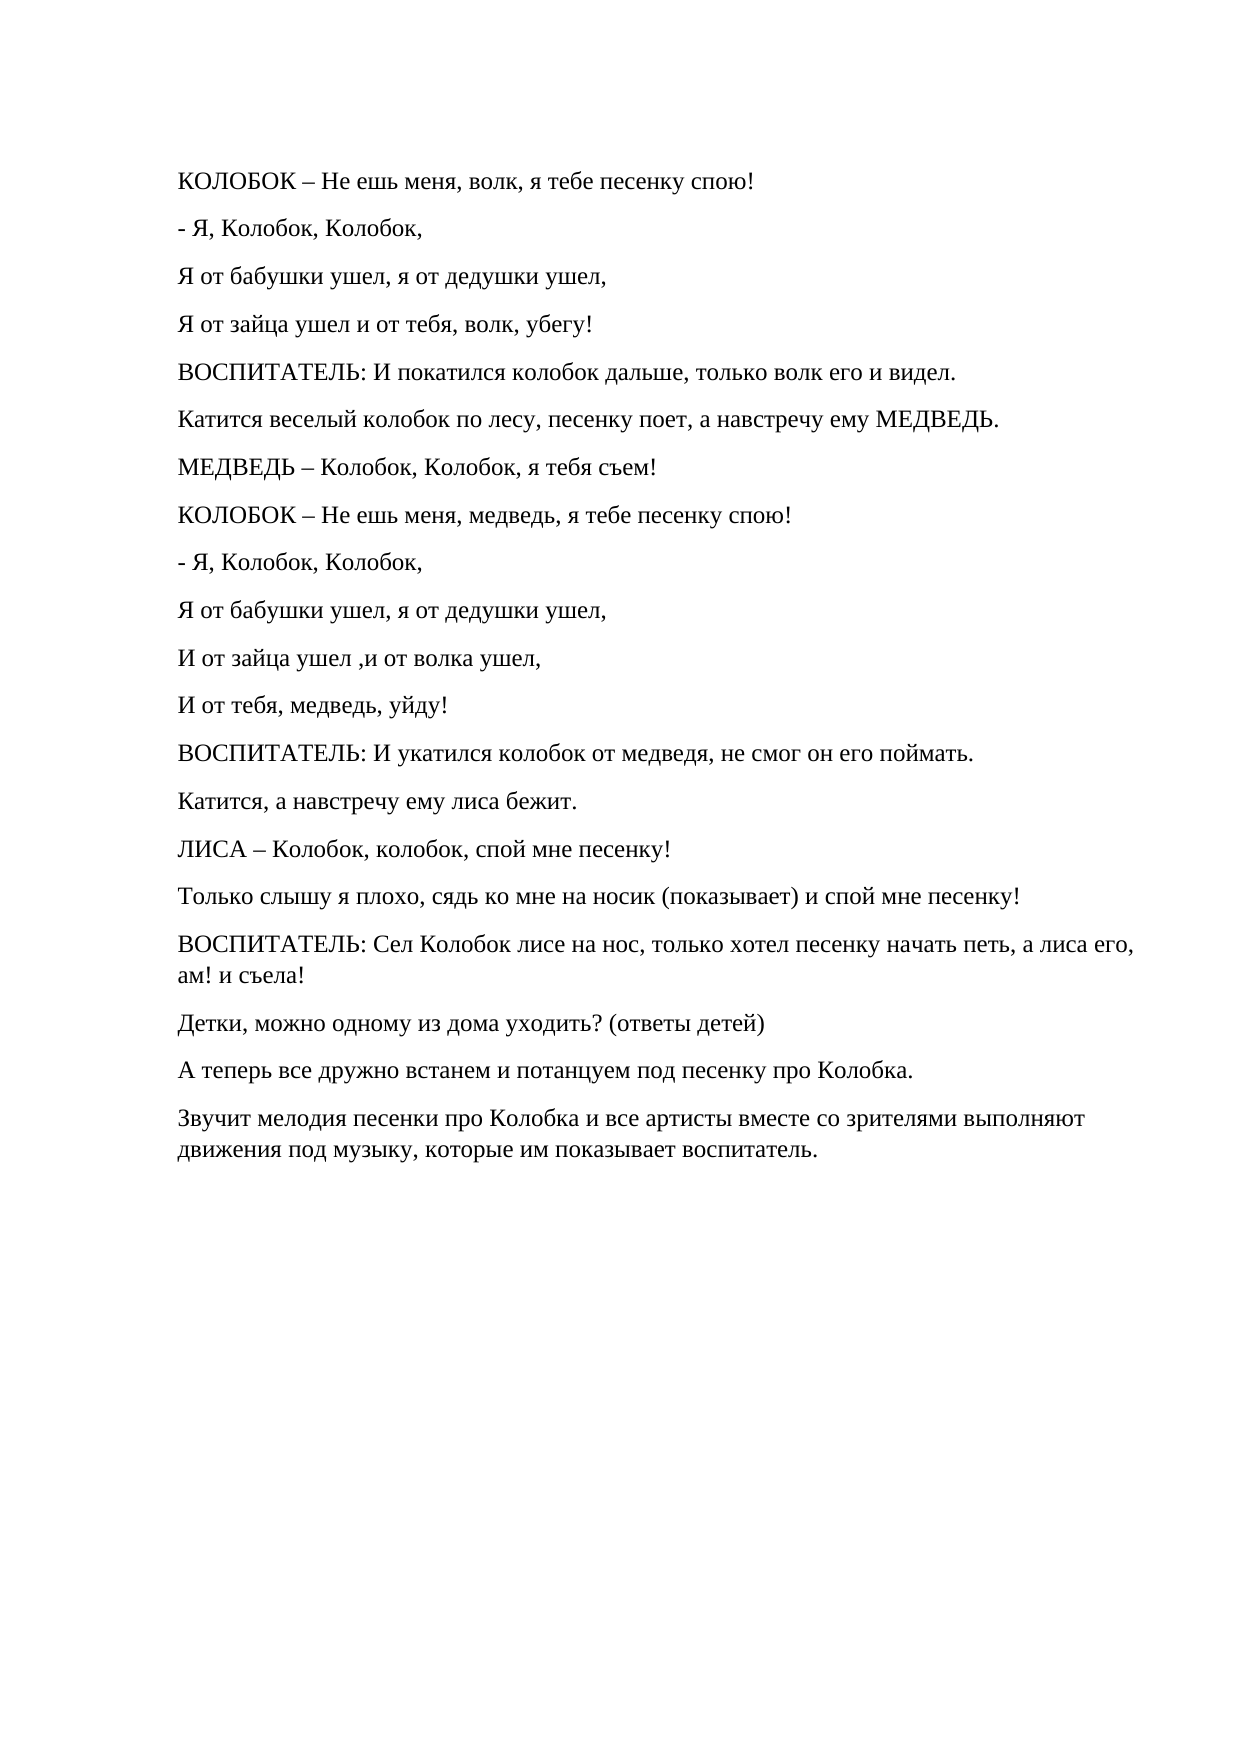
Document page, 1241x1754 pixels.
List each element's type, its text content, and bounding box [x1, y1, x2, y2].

text Я от бабушки ушел, я от дедушки ушел, [177, 261, 1152, 290]
text Я от зайца ушел и от тебя, волк, убегу! [177, 309, 1152, 338]
text ВОСПИТАТЕЛЬ: Сел Колобок лисе на нос, только хотел песенку начать петь, а лиса его, ам! и съела! [177, 929, 1152, 989]
text ВОСПИТАТЕЛЬ: И укатился колобок от медведя, не смог он его поймать. [177, 738, 1152, 767]
text Только слышу я плохо, сядь ко мне на носик (показывает) и спой мне песенку! [177, 881, 1152, 910]
text И от зайца ушел ,и от волка ушел, [177, 643, 1152, 672]
text - Я, Колобок, Колобок, [177, 547, 1152, 576]
text КОЛОБОК – Не ешь меня, волк, я тебе песенку спою! [177, 166, 1152, 194]
text Катится веселый колобок по лесу, песенку поет, а навстречу ему МЕДВЕДЬ. [177, 404, 1152, 433]
text - Я, Колобок, Колобок, [177, 213, 1152, 242]
text ВОСПИТАТЕЛЬ: И покатился колобок дальше, только волк его и видел. [177, 357, 1152, 385]
text Я от бабушки ушел, я от дедушки ушел, [177, 595, 1152, 624]
text И от тебя, медведь, уйду! [177, 691, 1152, 719]
text ЛИСА – Колобок, колобок, спой мне песенку! [177, 834, 1152, 862]
text МЕДВЕДЬ – Колобок, Колобок, я тебя съем! [177, 452, 1152, 481]
text КОЛОБОК – Не ешь меня, медведь, я тебе песенку спою! [177, 500, 1152, 528]
text Звучит мелодия песенки про Колобка и все артисты вместе со зрителями выполняют движения под музыку, которые им показывает воспитатель. [177, 1103, 1152, 1163]
text А теперь все дружно встанем и потанцуем под песенку про Колобка. [177, 1056, 1152, 1084]
text Катится, а навстречу ему лиса бежит. [177, 786, 1152, 815]
text Детки, можно одному из дома уходить? (ответы детей) [177, 1008, 1152, 1037]
